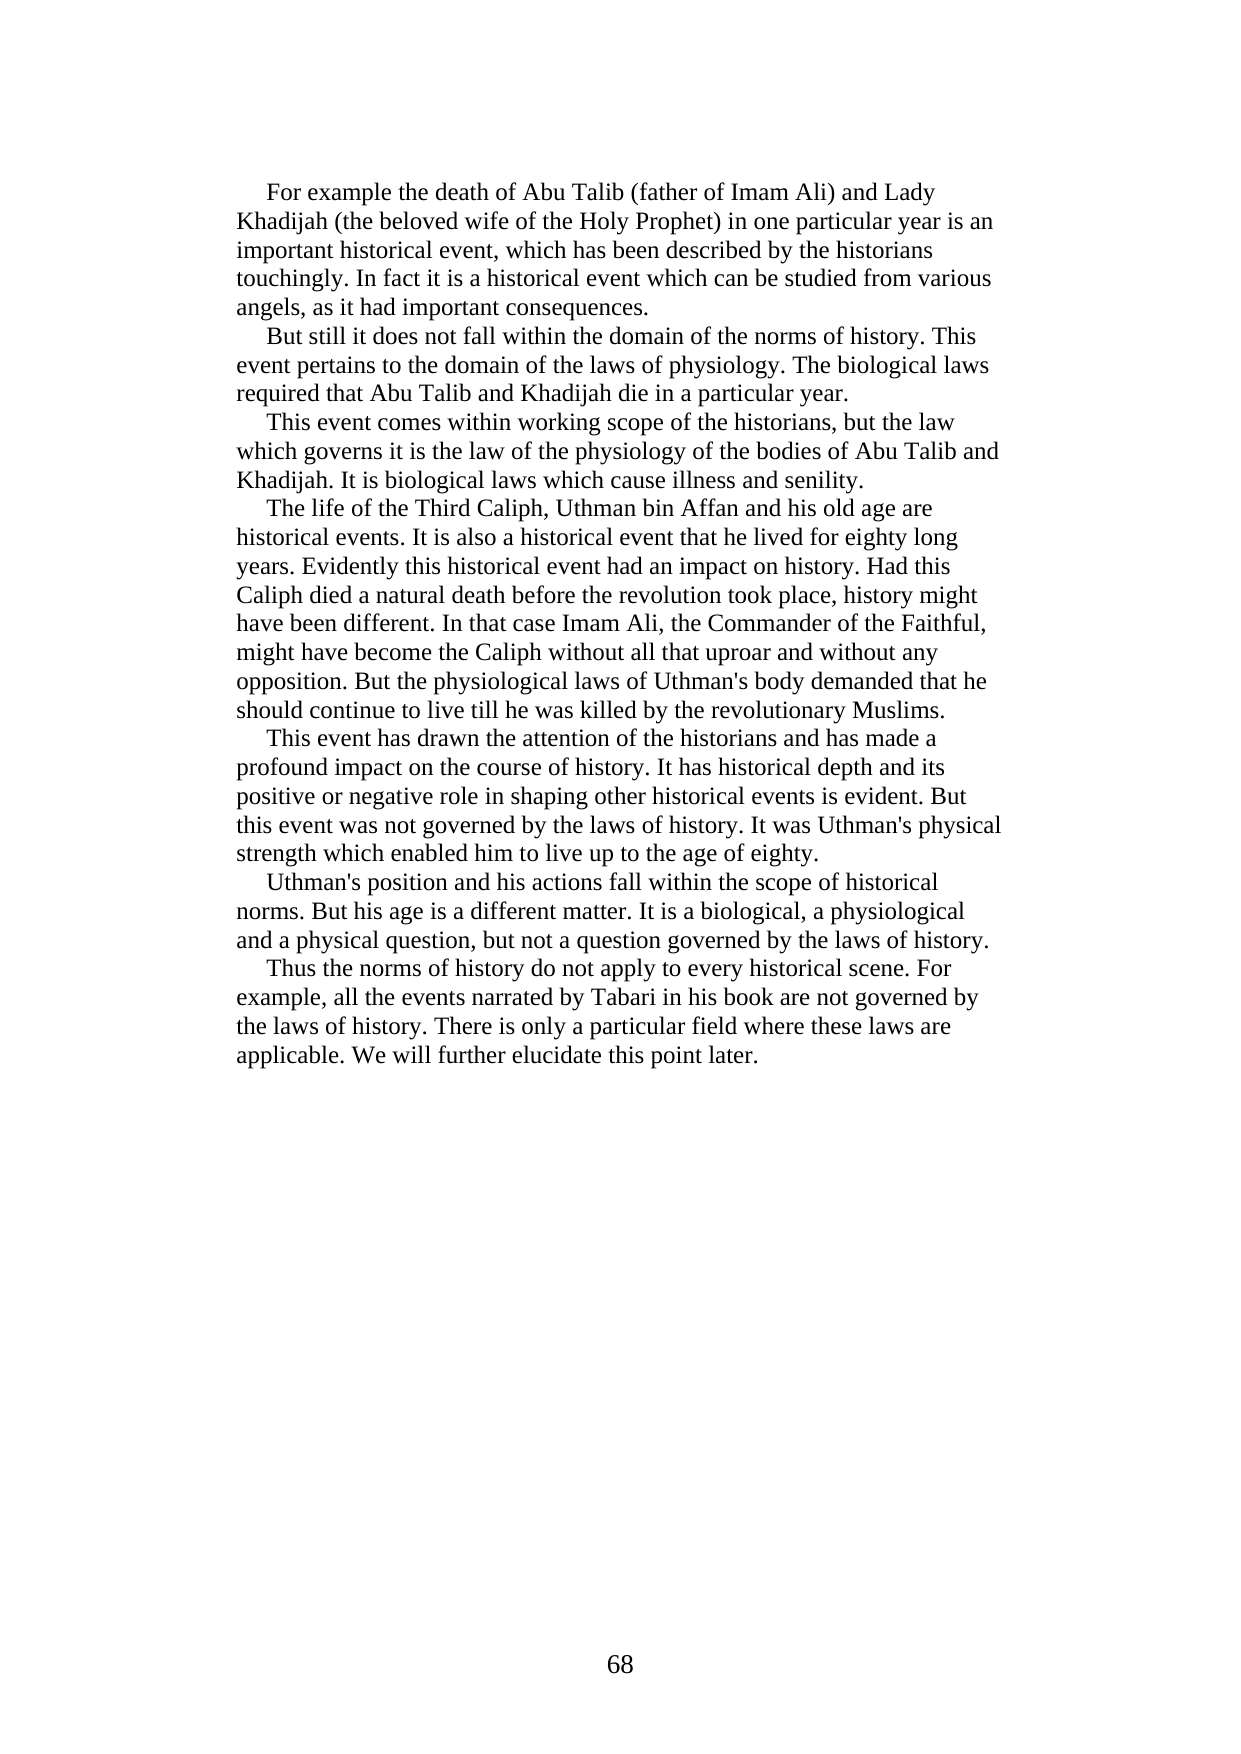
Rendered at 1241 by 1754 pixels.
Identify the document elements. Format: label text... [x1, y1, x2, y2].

text This event has drawn the attention of the historians and has made a profound impact on the course of history. It has historical depth and its positive or negative role in shaping other historical events is evident. But this event was not governed by the laws of history. It was Uthman's physical strength which enabled him to live up to the age of eighty. [236, 723, 1004, 867]
text Thus the norms of history do not apply to every historical scene. For example, all the events narrated by Tabari in his book are not governed by the laws of history. There is only a particular field where these laws are applicable. We will further elucidate this point later. [236, 953, 1004, 1068]
text For example the death of Abu Talib (father of Imam Ali) and Lady Khadijah (the beloved wife of the Holy Prophet) in one particular year is an important historical event, which has been described by the historians touchingly. In fact it is a historical event which can be studied from various angels, as it had important consequences. [236, 177, 1004, 321]
text This event comes within working scope of the historians, but the law which governs it is the law of the physiology of the bodies of Abu Talib and Khadijah. It is biological laws which cause illness and senility. [236, 407, 1004, 493]
text Uthman's position and his actions fall within the scope of historical norms. But his age is a different matter. It is a biological, a physiological and a physical question, but not a question governed by the laws of history. [236, 867, 1004, 953]
text But still it does not fall within the domain of the norms of history. This event pertains to the domain of the laws of physiology. The biological laws required that Abu Talib and Khadijah die in a particular year. [236, 321, 1004, 407]
text The life of the Third Caliph, Uthman bin Affan and his old age are historical events. It is also a historical event that he lived for eighty long years. Evidently this historical event had an impact on history. Had this Caliph died a natural death before the revolution took place, history might have been different. In that case Imam Ali, the Commander of the Faithful, might have become the Caliph without all that uproar and without any opposition. But the physiological laws of Uthman's body demanded that he should continue to live till he was killed by the revolutionary Muslims. [236, 493, 1004, 723]
